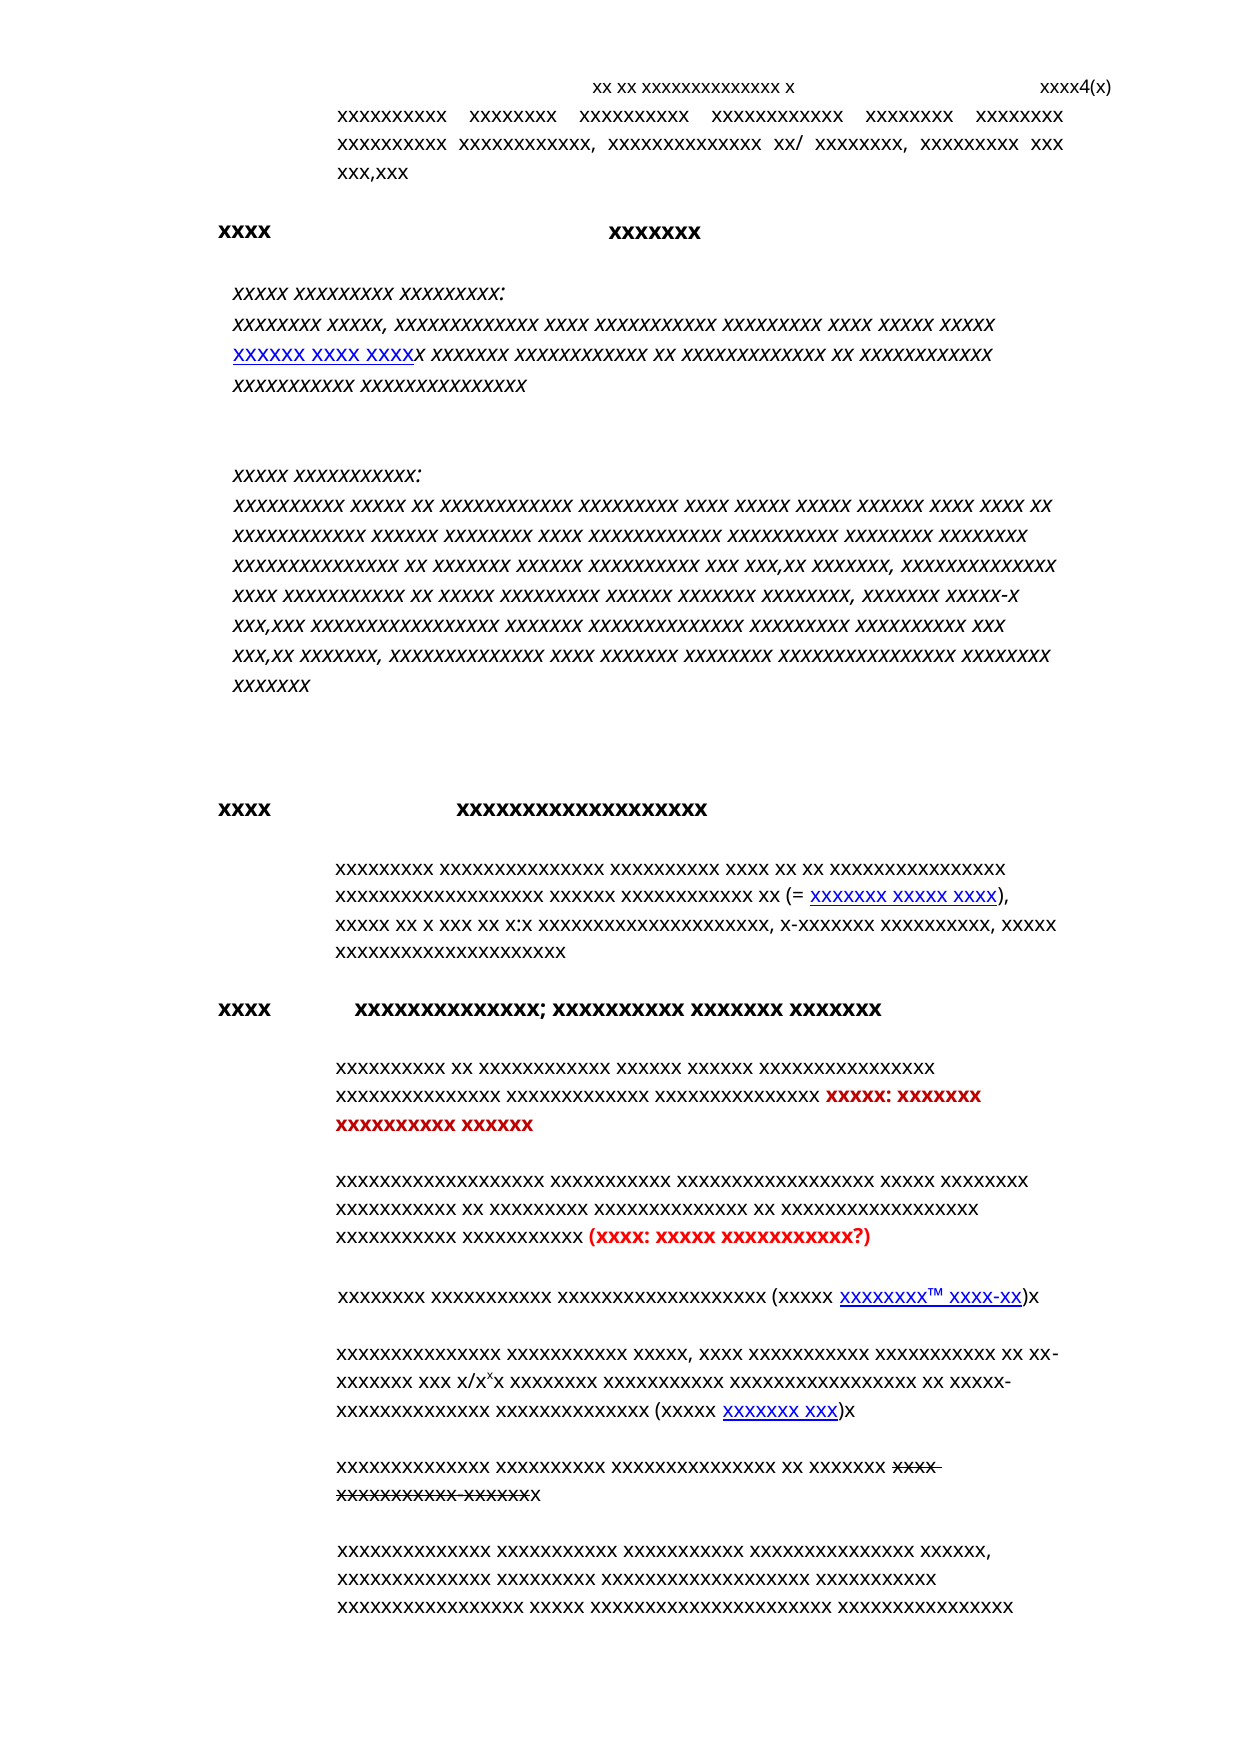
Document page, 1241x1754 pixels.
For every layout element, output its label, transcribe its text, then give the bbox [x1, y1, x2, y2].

text xxxxxxxxx xxxxxxxxxxxxxxx xxxxxxxxxx xxxx xx xx xxxxxxxxxxxxxxxx xxxxxxxxxxxxxxxxxxx xxxxxx xxxxxxxxxxxx xx (= xxxxxxx xxxxx xxxx), xxxxx xx x xxx xx x:x xxxxxxxxxxxxxxxxxxxxx, x-xxxxxxx xxxxxxxxxx, xxxxx xxxxxxxxxxxxxxxxxxxxx [335, 852, 1064, 964]
text xxxx [218, 992, 310, 1023]
text xxxxxxxx xxxxx, xxxxxxxxxxxxx xxxx xxxxxxxxxxx xxxxxxxxx xxxx xxxxx xxxxx xxxxxx xxxx xxxxx xxxxxxx xxxxxxxxxxxx xx xxxxxxxxxxxxx xx xxxxxxxxxxxx xxxxxxxxxxx xxxxxxxxxxxxxxx [233, 307, 1064, 398]
text xxxxxxx [608, 215, 1064, 246]
text xxxxxxxxxx xxxxxxxx xxxxxxxxxx xxxxxxxxxxxx xxxxxxxx xxxxxxxx xxxxxxxxxx xxxxxxxxxxxx, xxxxxxxxxxxxxx xx/ xxxxxxxx, xxxxxxxxx xxx xxx,xxx [337, 99, 1064, 185]
text xxxxxxxxxx xxxxx xx xxxxxxxxxxxx xxxxxxxxx xxxx xxxxx xxxxx xxxxxx xxxx xxxx xx xxxxxxxxxxxx xxxxxx xxxxxxxx xxxx xxxxxxxxxxxx xxxxxxxxxx xxxxxxxx xxxxxxxx xxxxxxxxxxxxxxx xx xxxxxxx xxxxxx xxxxxxxxxx xxx xxx,xx xxxxxxx, xxxxxxxxxxxxxx xxxx xxxxxxxxxxx xx xxxxx xxxxxxxxx xxxxxx xxxxxxx xxxxxxxx, xxxxxxx xxxxx-x xxx,xxx xxxxxxxxxxxxxxxxx xxxxxxx xxxxxxxxxxxxxx xxxxxxxxx xxxxxxxxxx xxx xxx,xx xxxxxxx, xxxxxxxxxxxxxx xxxx xxxxxxx xxxxxxxx xxxxxxxxxxxxxxxx xxxxxxxx xxxxxxx [233, 488, 1064, 698]
text xxxxxxxx xxxxxxxxxxx xxxxxxxxxxxxxxxxxxx (xxxxx xxxxxxxx™ xxxx-xx)x [337, 1281, 1064, 1309]
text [337, 1535, 1064, 1619]
text xxxxxxxxxx xx xxxxxxxxxxxx xxxxxx xxxxxx xxxxxxxxxxxxxxxx xxxxxxxxxxxxxxx xxxxxxxxxxxxx xxxxxxxxxxxxxxx xxxxx: xxxxxxx xxxxxxxxxx xxxxxx [335, 1051, 1064, 1137]
text xxxxxxxxxxxxxxxxxxx xxxxxxxxxxx xxxxxxxxxxxxxxxxxx xxxxx xxxxxxxx xxxxxxxxxxx xx xxxxxxxxx xxxxxxxxxxxxxx xx xxxxxxxxxxxxxxxxxx xxxxxxxxxxx xxxxxxxxxxx (xxxx: xxxxx xxxxxxxxxxx?) [335, 1165, 1064, 1249]
text xxxxx xxxxxxxxxxx: [233, 458, 1064, 488]
text xxxx [218, 214, 564, 246]
text xxxxxxxxxxxxxx xxxxxxxxxx xxxxxxxxxxxxxxx xx xxxxxxx xxxx xxxxxxxxxxx-xxxxxxx [336, 1451, 1064, 1507]
text xxxxxxxxxxxxxxxxxxx [456, 792, 1064, 823]
text xxxxxxxxxxxxxxx xxxxxxxxxxx xxxxx, xxxx xxxxxxxxxxx xxxxxxxxxxx xx xxxxxxxxx xxx x/xxx xxxxxxxx xxxxxxxxxxx xxxxxxxxxxxxxxxxx xx xxxxx-xxxxxxxxxxxxxx xxxxxxxxxxxxxx (xxxxx xxxxxxx xxx)x [336, 1337, 1064, 1423]
text xxxx [218, 792, 414, 823]
text xxxxx xxxxxxxxx xxxxxxxxx: [233, 276, 1064, 307]
text xxxxxxxxxxxxxx; xxxxxxxxxx xxxxxxx xxxxxxx [354, 992, 1064, 1023]
